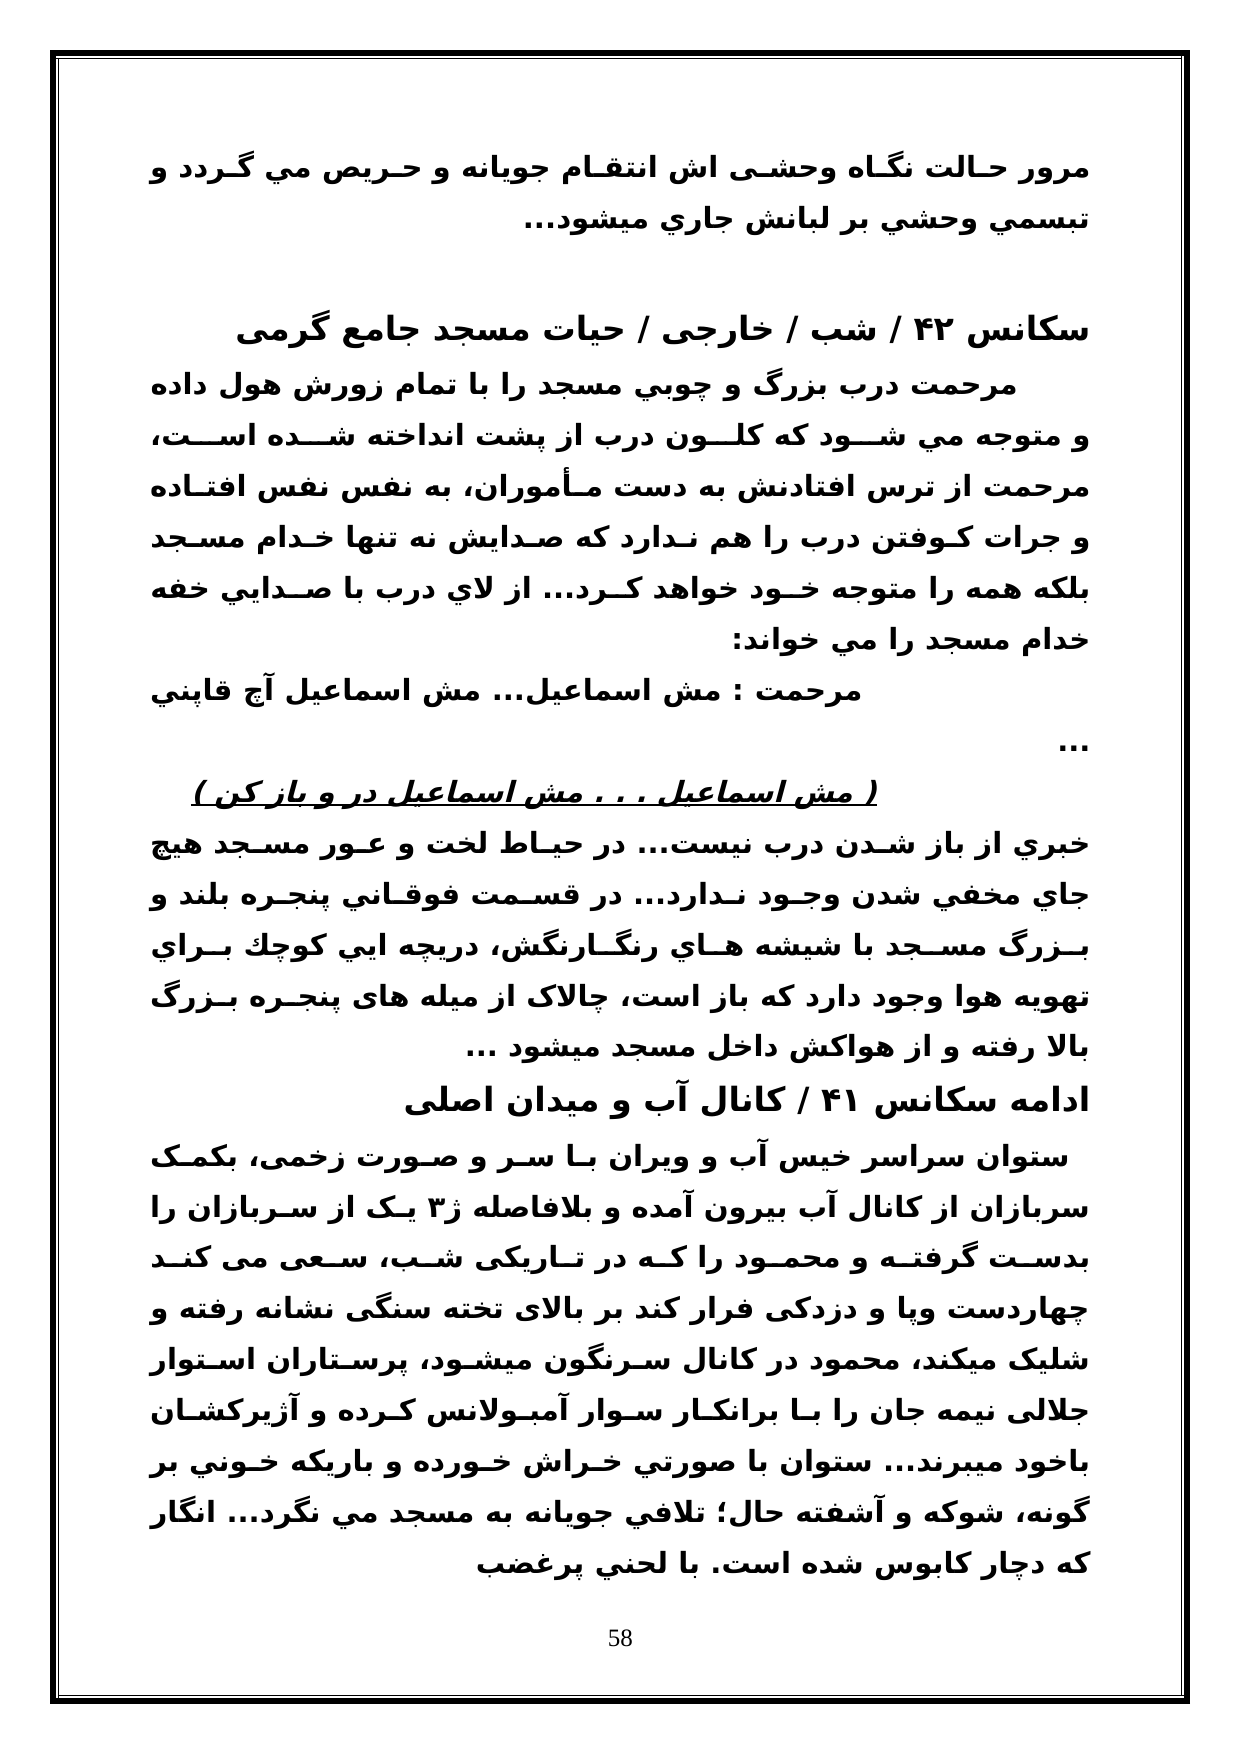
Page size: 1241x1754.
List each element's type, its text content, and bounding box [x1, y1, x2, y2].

text خبري از باز شدن درب نيست... در حياط لخت و عور مسجد هيچ جاي مخفي شدن وجود ندارد... در قسمت فوقاني پنجره بلند و بزرگ مسجد با شيشه هاي رنگارنگش، دريچه ايي كوچك براي تهويه هوا وجود دارد كه باز است، چالاک از میله های پنجره بزرگ بالا رفته و از هواکش داخل مسجد میشود ... [150, 826, 1090, 1064]
text ستوان سراسر خیس آب و ویران با سر و صورت زخمی، بکمک سربازان از کانال آب بیرون آمده و بلافاصله ژ۳ یک از سربازان را بدست گرفته و محمود را که در تاریکی شب، سعی می کند چهاردست وپا و دزدکی فرار کند بر بالای تخته سنگی نشانه رفته و شلیک میکند، محمود در کانال سرنگون میشود، پرستاران استوار جلالی نیمه جان را با برانکار سوار آمبولانس کرده و آژیرکشان باخود میبرند... ستوان با صورتي خراش خورده و باريكه خوني بر گونه، شوکه و آشفته حال؛ تلافي جويانه به مسجد مي نگرد... انگار كه دچار كابوس شده است. با لحني پرغضب [150, 1139, 1090, 1580]
text ادامه سکانس ۴۱ / کانال آب و میدان اصلی [150, 1081, 1090, 1119]
text سکانس ۴۲ / شب / خارجی / حیات مسجد جامع گرمی [150, 309, 1090, 348]
text مرحمت : مش اسماعيل... مش اسماعيل آچ قاپني ... [150, 673, 1090, 758]
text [150, 150, 1090, 235]
text مرحمت درب بزرگ و چوبي مسجد را با تمام زورش هول داده و متوجه مي شود كه كلون درب از پشت انداخته شده است، مرحمت از ترس افتادنش به دست مأموران، به نفس نفس افتاده و جرات كوفتن درب را هم ندارد كه صدايش نه تنها خدام مسجد بلكه همه را متوجه خود خواهد كرد... از لاي درب با صدايي خفه خدام مسجد را مي خواند: [150, 368, 1090, 656]
text ( مش اسماعیل . . . مش اسماعیل در و باز کن ) [150, 775, 1090, 809]
